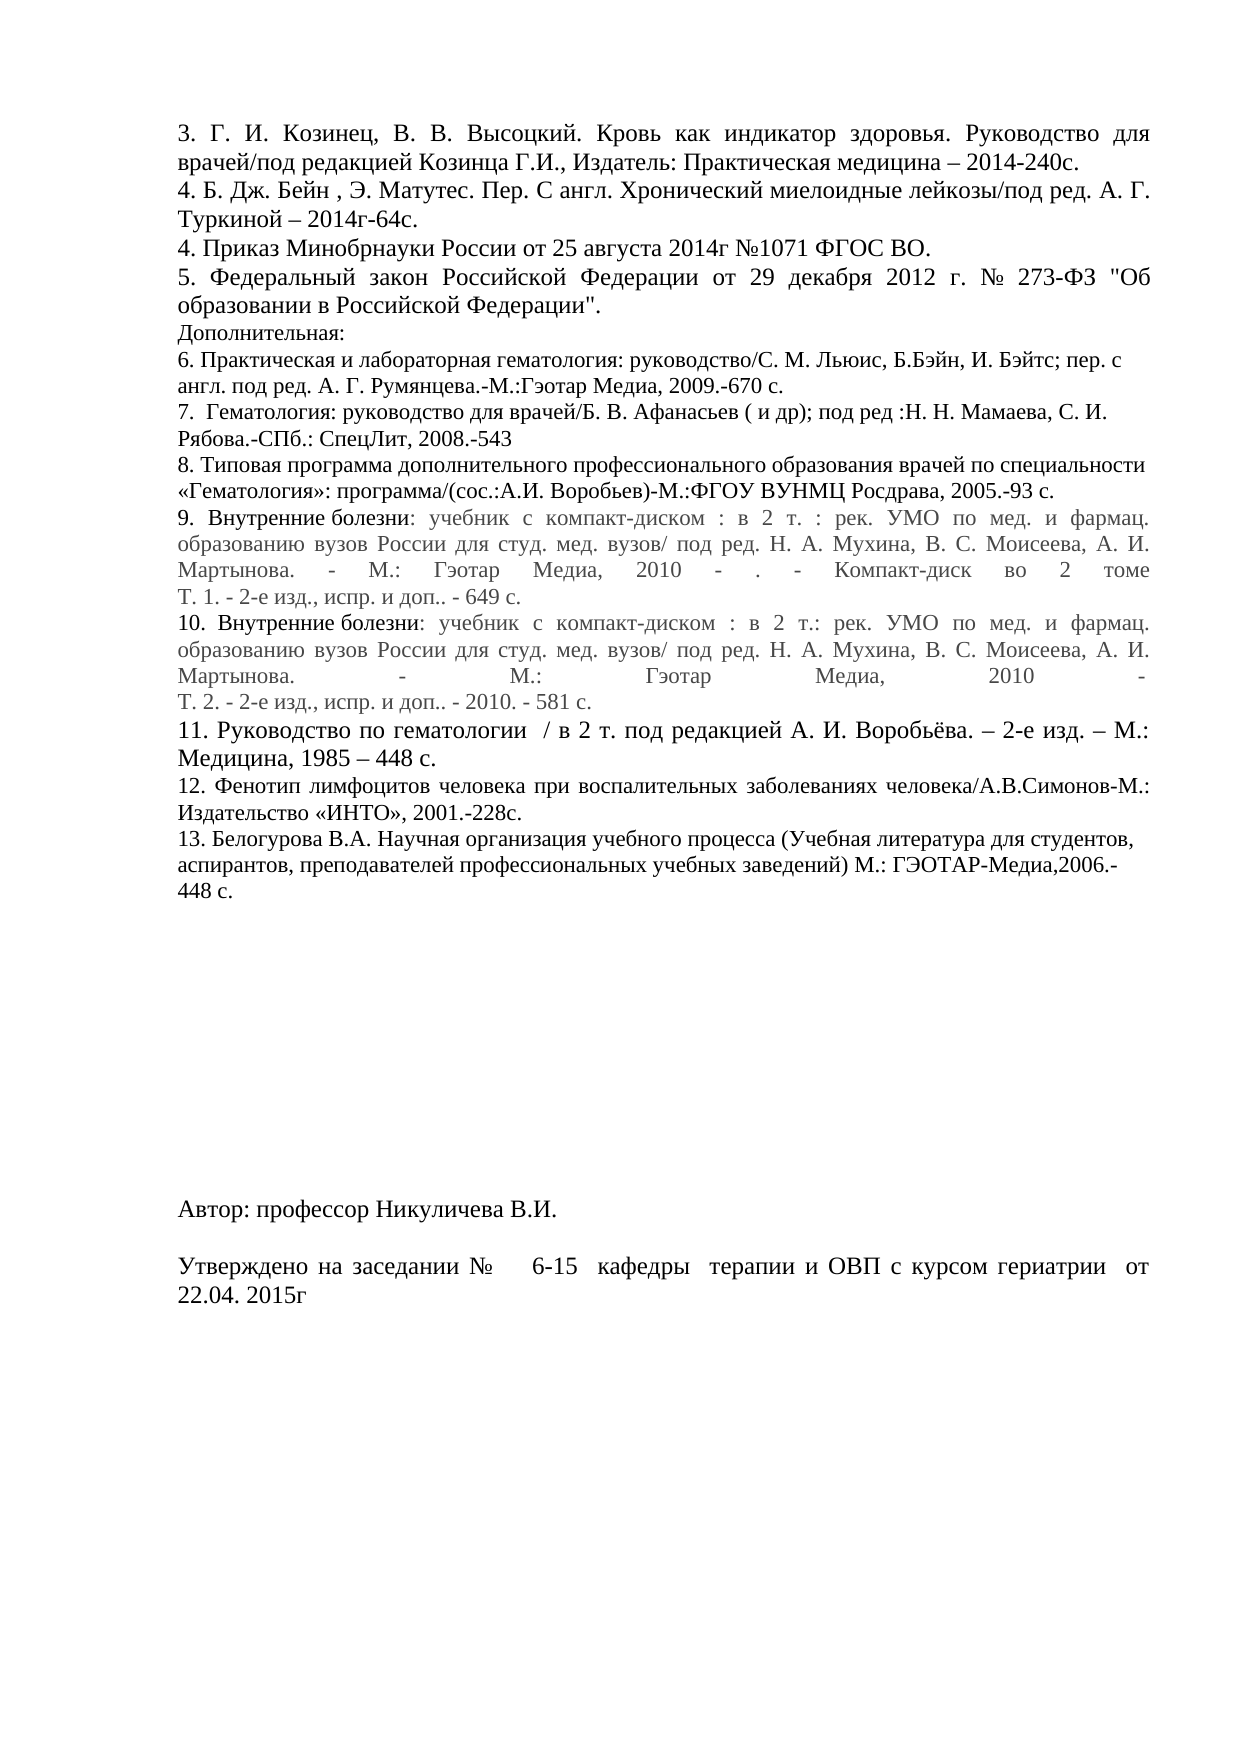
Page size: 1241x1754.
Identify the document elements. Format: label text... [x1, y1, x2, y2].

text 9. Внутренние болезни: учебник с компакт-диском : в 2 т. : рек. УМО по мед. и фармац. образованию вузов России для студ. мед. вузов/ под ред. Н. А. Мухина, В. С. Моисеева, А. И. Мартынова. - М.: Гэотар Медиа, 2010 - . - Компакт-диск во 2 томе Т. 1. - 2-е изд., испр. и доп.. - 649 с. [177, 504, 1152, 609]
text 4. Приказ Минобрнауки России от 25 августа 2014г №1071 ФГОС ВО. [177, 233, 1152, 262]
text 10. Внутренние болезни: учебник с компакт-диском : в 2 т.: рек. УМО по мед. и фармац. образованию вузов России для студ. мед. вузов/ под ред. Н. А. Мухина, В. С. Моисеева, А. И. Мартынова. - М.: Гэотар Медиа, 2010 - Т. 2. - 2-е изд., испр. и доп.. - 2010. - 581 с. [177, 609, 1152, 715]
text 6. Практическая и лабораторная гематология: руководство/С. М. Льюис, Б.Бэйн, И. Бэйтс; пер. с англ. под ред. А. Г. Румянцева.-М.:Гэотар Медиа, 2009.-670 с. [784, 346, 1152, 398]
text Дополнительная: [177, 319, 1152, 346]
text 4. Б. Дж. Бейн , Э. Матутес. Пер. С англ. Хронический миелоидные лейкозы/под ред. А. Г. Туркиной – 2014г-64с. [177, 176, 1152, 233]
text 8. Типовая программа дополнительного профессионального образования врачей по специальности «Гематология»: программа/(сос.:А.И. Воробьев)-М.:ФГОУ ВУНМЦ Росдрава, 2005.-93 с. [177, 451, 1152, 504]
text Автор: профессор Никуличева В.И. [177, 1194, 1152, 1223]
text 11. Руководство по гематологии / в 2 т. под редакцией А. И. Воробьёва. – 2-е изд. – М.: Медицина, 1985 – 448 с. [177, 715, 1152, 772]
text 13. Белогурова В.А. Научная организация учебного процесса (Учебная литература для студентов, аспирантов, преподавателей профессиональных учебных заведений) М.: ГЭОТАР-Медиа,2006.-448 с. [177, 825, 1152, 904]
text 3. Г. И. Козинец, В. В. Высоцкий. Кровь как индикатор здоровья. Руководство для врачей/под редакцией Козинца Г.И., Издатель: Практическая медицина – 2014-240с. [177, 118, 1152, 176]
text Утверждено на заседании № 6-15 кафедры терапии и ОВП с курсом гериатрии от 22.04. 2015г [177, 1251, 1152, 1309]
text 12. Фенотип лимфоцитов человека при воспалительных заболеваниях человека/А.В.Симонов-М.: Издательство «ИНТО», 2001.-228с. [177, 772, 1152, 825]
text 7. Гематология: руководство для врачей/Б. В. Афанасьев ( и др); под ред :Н. Н. Мамаева, С. И. Рябова.-СПб.: СпецЛит, 2008.-543 [177, 398, 1152, 451]
text 5. Федеральный закон Российской Федерации от 29 декабря 2012 г. № 273-ФЗ "Об образовании в Российской Федерации". [177, 262, 1152, 319]
